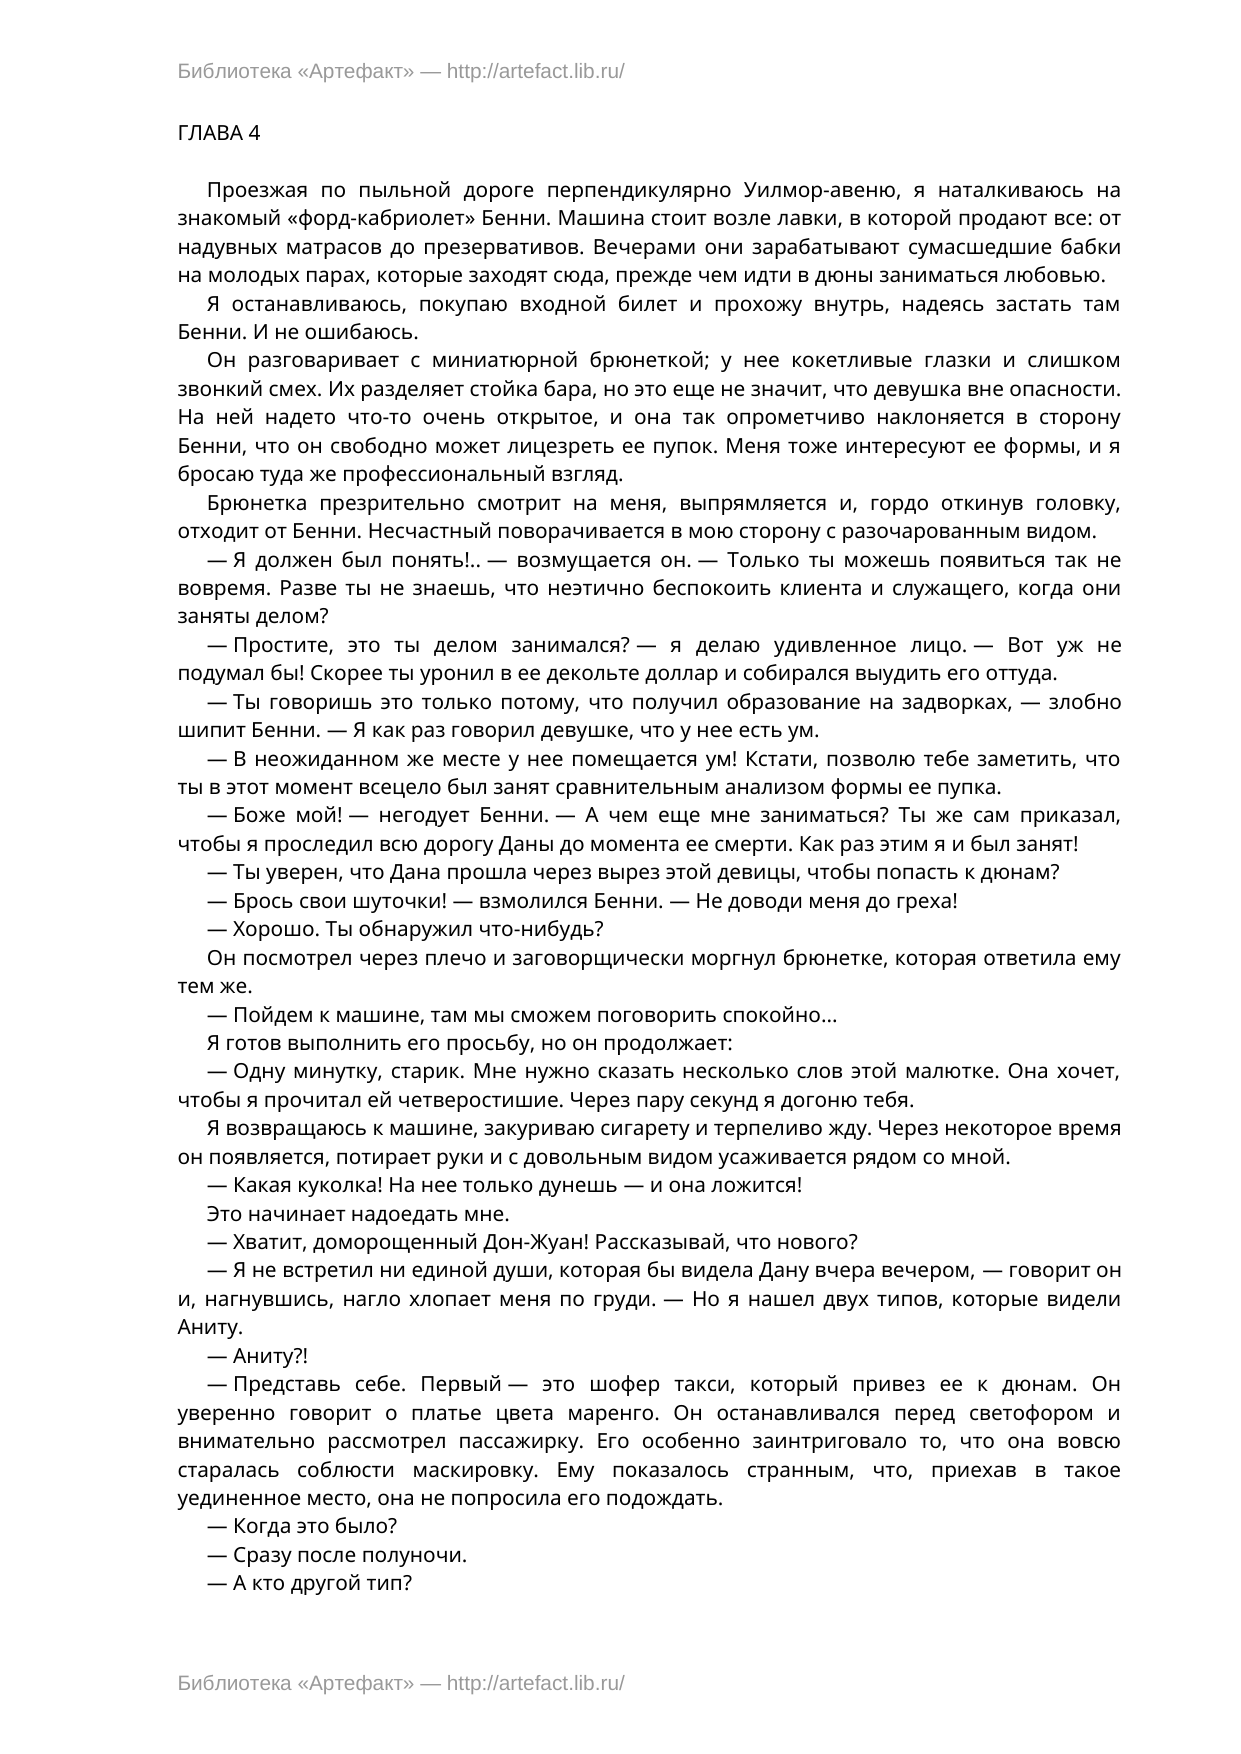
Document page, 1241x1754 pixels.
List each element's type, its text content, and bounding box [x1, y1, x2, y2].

text — Я не встретил ни единой души, которая бы видела Дану вчера вечером, — говорит он и, нагнувшись, нагло хлопает меня по груди. — Но я нашел двух типов, которые видели Аниту. [177, 1256, 1122, 1341]
text — Брось свои шуточки! — взмолился Бенни. — Не доводи меня до греха! [177, 886, 1122, 914]
text — Я должен был понять!.. — возмущается он. — Только ты можешь появиться так не вовремя. Разве ты не знаешь, что неэтично беспокоить клиента и служащего, когда они заняты делом? [177, 545, 1122, 630]
text — Хватит, доморощенный Дон-Жуан! Рассказывай, что нового? [177, 1227, 1122, 1256]
text Он посмотрел через плечо и заговорщически моргнул брюнетке, которая ответила ему тем же. [177, 943, 1122, 1000]
text Это начинает надоедать мне. [177, 1199, 1122, 1227]
text Брюнетка презрительно смотрит на меня, выпрямляется и, гордо откинув головку, отходит от Бенни. Несчастный поворачивается в мою сторону с разочарованным видом. [177, 488, 1122, 545]
text — Боже мой! — негодует Бенни. — А чем еще мне заниматься? Ты же сам приказал, чтобы я проследил всю дорогу Даны до момента ее смерти. Как раз этим я и был занят! [177, 801, 1122, 857]
text ГЛАВА 4 [177, 118, 1122, 147]
text — Пойдем к машине, там мы сможем поговорить спокойно... [177, 1000, 1122, 1028]
text — Представь себе. Первый — это шофер такси, который привез ее к дюнам. Он уверенно говорит о платье цвета маренго. Он останавливался перед светофором и внимательно рассмотрел пассажирку. Его особенно заинтриговало то, что она вовсю старалась соблюсти маскировку. Ему показалось странным, что, приехав в такое уединенное место, она не попросила его подождать. [177, 1369, 1122, 1512]
text Я возвращаюсь к машине, закуриваю сигарету и терпеливо жду. Через некоторое время он появляется, потирает руки и с довольным видом усаживается рядом со мной. [177, 1113, 1122, 1170]
text — Простите, это ты делом занимался? — я делаю удивленное лицо. — Вот уж не подумал бы! Скорее ты уронил в ее декольте доллар и собирался выудить его оттуда. [177, 630, 1122, 687]
text — В неожиданном же месте у нее помещается ум! Кстати, позволю тебе заметить, что ты в этот момент всецело был занят сравнительным анализом формы ее пупка. [177, 744, 1122, 801]
text — Хорошо. Ты обнаружил что-нибудь? [177, 914, 1122, 943]
text — Когда это было? [177, 1512, 1122, 1540]
text Он разговаривает с миниатюрной брюнеткой; у нее кокетливые глазки и слишком звонкий смех. Их разделяет стойка бара, но это еще не значит, что девушка вне опасности. На ней надето что-то очень открытое, и она так опрометчиво наклоняется в сторону Бенни, что он свободно может лицезреть ее пупок. Меня тоже интересуют ее формы, и я бросаю туда же профессиональный взгляд. [177, 346, 1122, 488]
text Проезжая по пыльной дороге перпендикулярно Уилмор-авеню, я наталкиваюсь на знакомый «форд-кабриолет» Бенни. Машина стоит возле лавки, в которой продают все: от надувных матрасов до презервативов. Вечерами они зарабатывают сумасшедшие бабки на молодых парах, которые заходят сюда, прежде чем идти в дюны заниматься любовью. [177, 175, 1122, 289]
text — Ты говоришь это только потому, что получил образование на задворках, — злобно шипит Бенни. — Я как раз говорил девушке, что у нее есть ум. [177, 687, 1122, 744]
text — Ты уверен, что Дана прошла через вырез этой девицы, чтобы попасть к дюнам? [177, 857, 1122, 886]
text — А кто другой тип? [177, 1568, 1122, 1597]
text — Одну минутку, старик. Мне нужно сказать несколько слов этой малютке. Она хочет, чтобы я прочитал ей четверостишие. Через пару секунд я догоню тебя. [177, 1057, 1122, 1113]
text — Сразу после полуночи. [177, 1540, 1122, 1568]
text — Какая куколка! На нее только дунешь — и она ложится! [177, 1170, 1122, 1199]
text Я останавливаюсь, покупаю входной билет и прохожу внутрь, надеясь застать там Бенни. И не ошибаюсь. [177, 289, 1122, 346]
text — Аниту?! [177, 1341, 1122, 1369]
text Я готов выполнить его просьбу, но он продолжает: [177, 1028, 1122, 1057]
